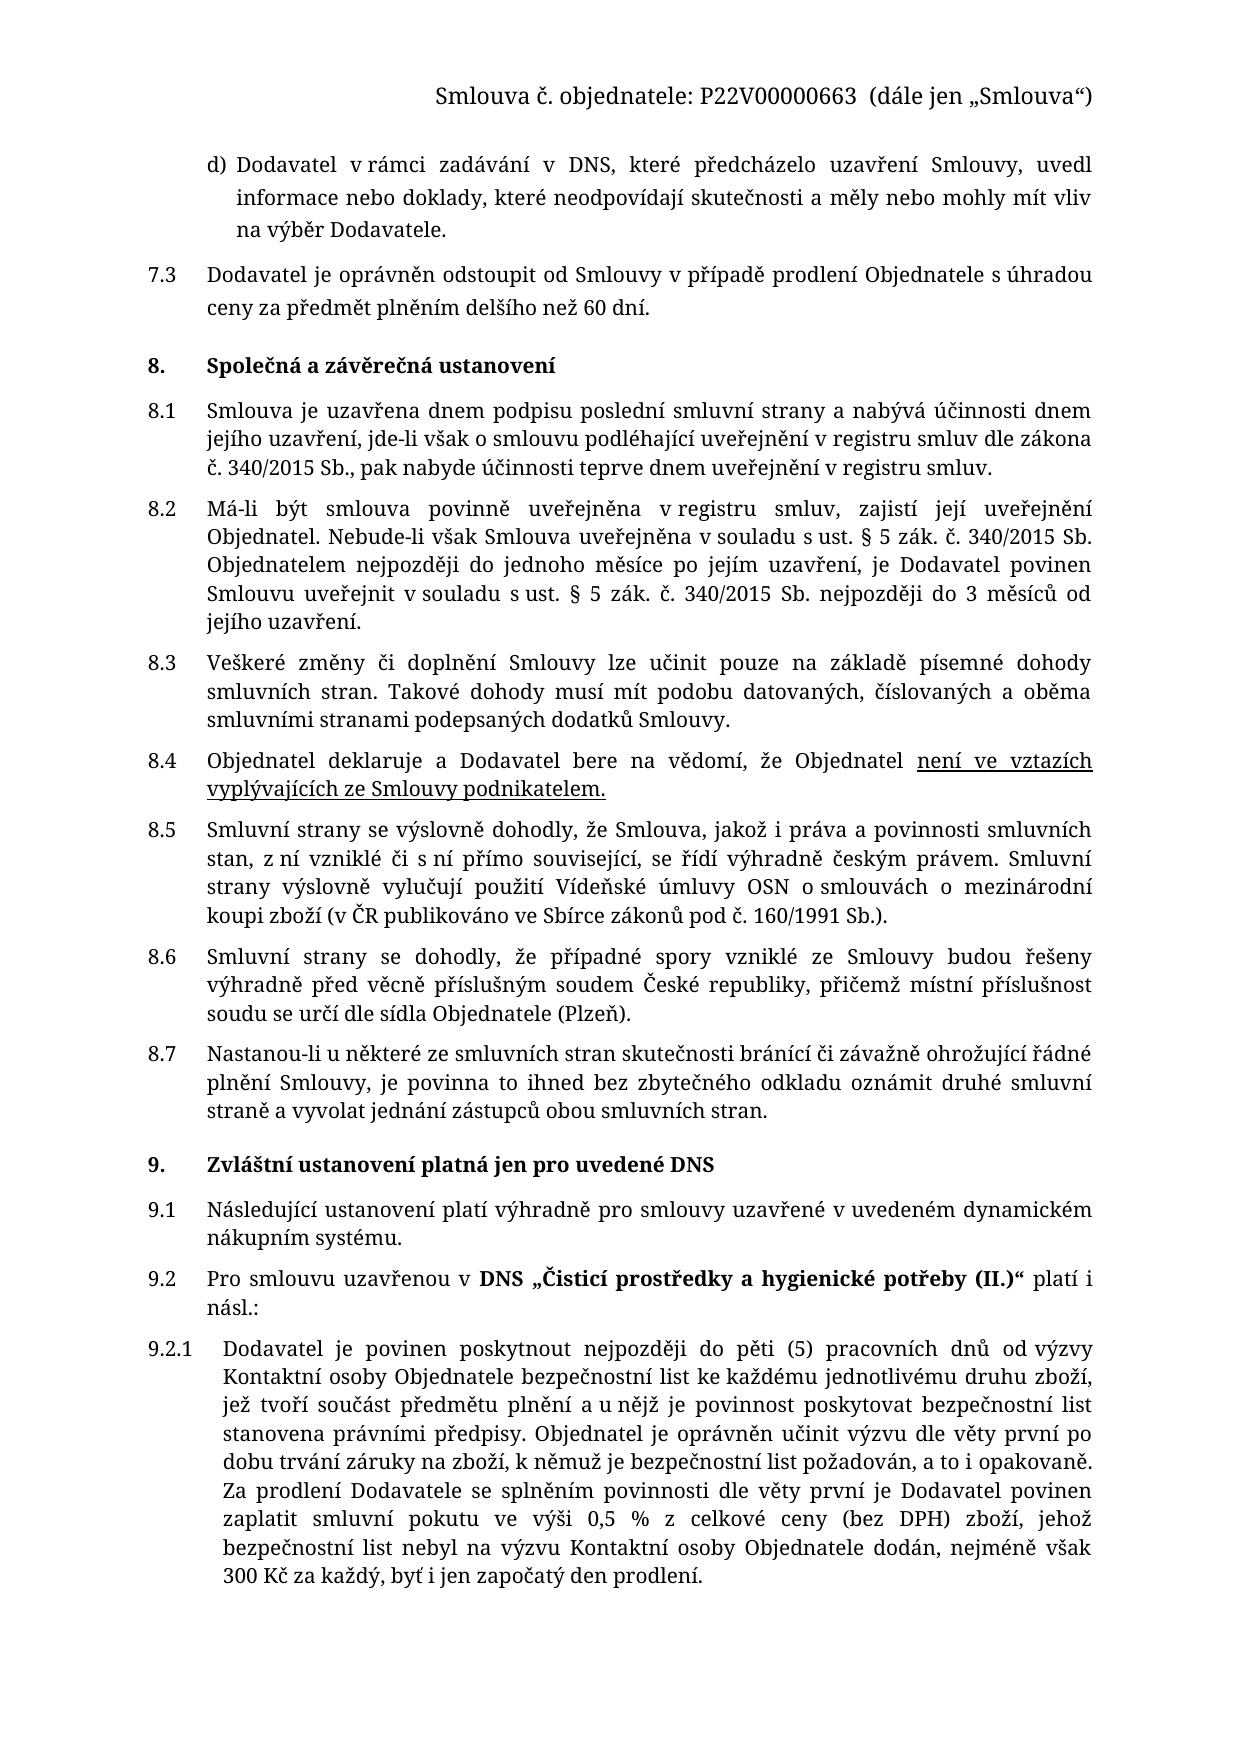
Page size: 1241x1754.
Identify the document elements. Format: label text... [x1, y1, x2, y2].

list Pro smlouvu uzavřenou v DNS „Čisticí prostředky a hygienické potřeby (II.)“ platí i násl.: [148, 1264, 1093, 1321]
list Společná a závěrečná ustanovení [148, 351, 1093, 379]
list Smlouva je uzavřena dnem podpisu poslední smluvní strany a nabývá účinnosti dnem jejího uzavření, jde-li však o smlouvu podléhající uveřejnění v registru smluv dle zákona č. 340/2015 Sb., pak nabyde účinnosti teprve dnem uveřejnění v registru smluv. [148, 396, 1093, 481]
list Nastanou-li u některé ze smluvních stran skutečnosti bránící či závažně ohrožující řádné plnění Smlouvy, je povinna to ihned bez zbytečného odkladu oznámit druhé smluvní straně a vyvolat jednání zástupců obou smluvních stran. [148, 1039, 1093, 1125]
list Dodavatel v rámci zadávání v DNS, které předcházelo uzavření Smlouvy, uvedl informace nebo doklady, které neodpovídají skutečnosti a měly nebo mohly mít vliv na výběr Dodavatele. [207, 150, 1093, 244]
list Smluvní strany se výslovně dohodly, že Smlouva, jakož i práva a povinnosti smluvních stan, z ní vzniklé či s ní přímo související, se řídí výhradně českým právem. Smluvní strany výslovně vylučují použití Vídeňské úmluvy OSN o smlouvách o mezinárodní koupi zboží (v ČR publikováno ve Sbírce zákonů pod č. 160/1991 Sb.). [148, 816, 1093, 929]
list Má-li být smlouva povinně uveřejněna v registru smluv, zajistí její uveřejnění Objednatel. Nebude-li však Smlouva uveřejněna v souladu s ust. § 5 zák. č. 340/2015 Sb. Objednatelem nejpozději do jednoho měsíce po jejím uzavření, je Dodavatel povinen Smlouvu uveřejnit v souladu s ust. § 5 zák. č. 340/2015 Sb. nejpozději do 3 měsíců od jejího uzavření. [148, 494, 1093, 636]
list Objednatel deklaruje a Dodavatel bere na vědomí, že Objednatel není ve vztazích vyplývajících ze Smlouvy podnikatelem. [148, 746, 1093, 803]
list Smluvní strany se dohodly, že případné spory vzniklé ze Smlouvy budou řešeny výhradně před věcně příslušným soudem České republiky, přičemž místní příslušnost soudu se určí dle sídla Objednatele (Plzeň). [148, 942, 1093, 1027]
list Dodavatel je oprávněn odstoupit od Smlouvy v případě prodlení Objednatele s úhradou ceny za předmět plněním delšího než 60 dní. [148, 261, 1093, 322]
list Veškeré změny či doplnění Smlouvy lze učinit pouze na základě písemné dohody smluvních stran. Takové dohody musí mít podobu datovaných, číslovaných a oběma smluvními stranami podepsaných dodatků Smlouvy. [148, 648, 1093, 734]
list Zvláštní ustanovení platná jen pro uvedené DNS [148, 1150, 1093, 1178]
list Dodavatel je povinen poskytnout nejpozději do pěti (5) pracovních dnů od výzvy Kontaktní osoby Objednatele bezpečnostní list ke každému jednotlivému druhu zboží, jež tvoří součást předmětu plnění a u nějž je povinnost poskytovat bezpečnostní list stanovena právními předpisy. Objednatel je oprávněn učinit výzvu dle věty první po dobu trvání záruky na zboží, k němuž je bezpečnostní list požadován, a to i opakovaně. Za prodlení Dodavatele se splněním povinnosti dle věty první je Dodavatel povinen zaplatit smluvní pokutu ve výši 0,5 % z celkové ceny (bez DPH) zboží, jehož bezpečnostní list nebyl na výzvu Kontaktní osoby Objednatele dodán, nejméně však 300 Kč za každý, byť i jen započatý den prodlení. [148, 1334, 1093, 1590]
list Následující ustanovení platí výhradně pro smlouvy uzavřené v uvedeném dynamickém nákupním systému. [148, 1195, 1093, 1252]
